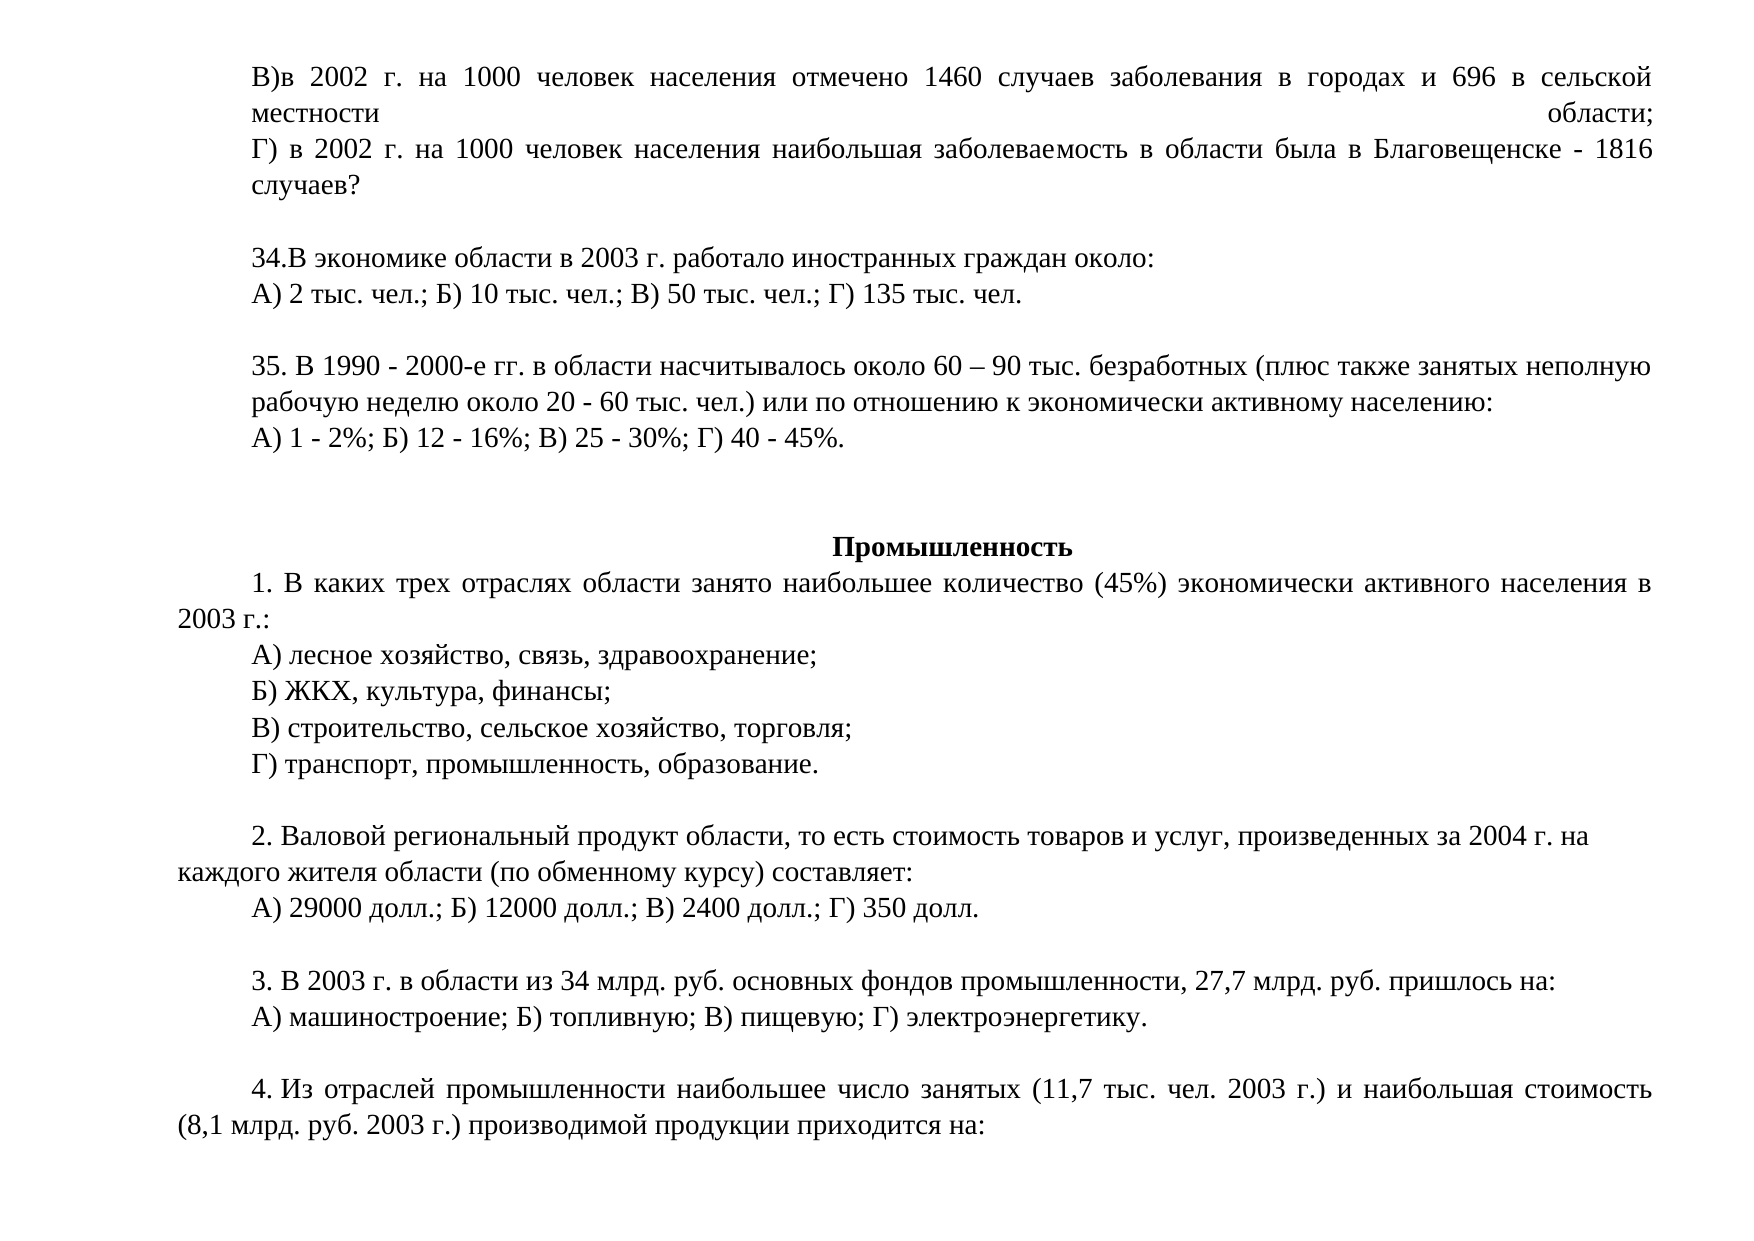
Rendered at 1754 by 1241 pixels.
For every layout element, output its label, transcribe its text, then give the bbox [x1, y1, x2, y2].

list 2. Валовой региональный продукт области, то есть стоимость товаров и услуг, произведенных за 2004 г. на каждого жителя области (по обменному курсу) составляет: [177, 818, 1654, 888]
list А) машиностроение; Б) топливную; В) пищевую; Г) электроэнергетику. [251, 999, 1654, 1032]
list А) 2 тыс. чел.; Б) 10 тыс. чел.; В) 50 тыс. чел.; Г) 135 тыс. чел. [251, 276, 1654, 309]
list 35. В 1990 - 2000-е гг. в области насчитывалось около 60 – 90 тыс. безработных (плюс также занятых неполную рабочую неделю около 20 - 60 тыс. чел.) или по отношению к экономически активному населению: [251, 348, 1654, 418]
list 4. Из отраслей промышленности наибольшее число занятых (11,7 тыс. чел. 2003 г.) и наибольшая стоимость (8,1 млрд. руб. 2003 г.) производимой продукции приходится на: [177, 1071, 1654, 1141]
list В) строительство, сельское хозяйство, торговля; [251, 710, 1654, 743]
list А) 1 - 2%; Б) 12 - 16%; В) 25 - 30%; Г) 40 - 45%. [251, 421, 1654, 454]
list Б) ЖКХ, культура, финансы; [251, 673, 1654, 707]
list Промышленность [251, 529, 1654, 562]
list А) лесное хозяйство, связь, здравоохранение; [251, 637, 1654, 671]
list А) 29000 долл.; Б) 12000 долл.; В) 2400 долл.; Г) 350 долл. [251, 890, 1654, 924]
list B) в 2002 г. на 1000 человек населения отмечено 1460 случаев заболевания в городах и 696 в сельской местности области; Г) в 2002 г. на 1000 человек населения наибольшая заболеваемость в области была в Благовещенске - 1816 случаев? [251, 59, 1654, 201]
list 3. В 2003 г. в области из 34 млрд. руб. основных фондов промышленности, 27,7 млрд. руб. пришлось на: [251, 963, 1654, 996]
list 1. В каких трех отраслях области занято наибольшее количество (45%) экономически активного населения в 2003 г.: [177, 565, 1654, 635]
list 34.В экономике области в 2003 г. работало иностранных граждан около: [251, 240, 1654, 273]
list Г) транспорт, промышленность, образование. [251, 746, 1654, 779]
